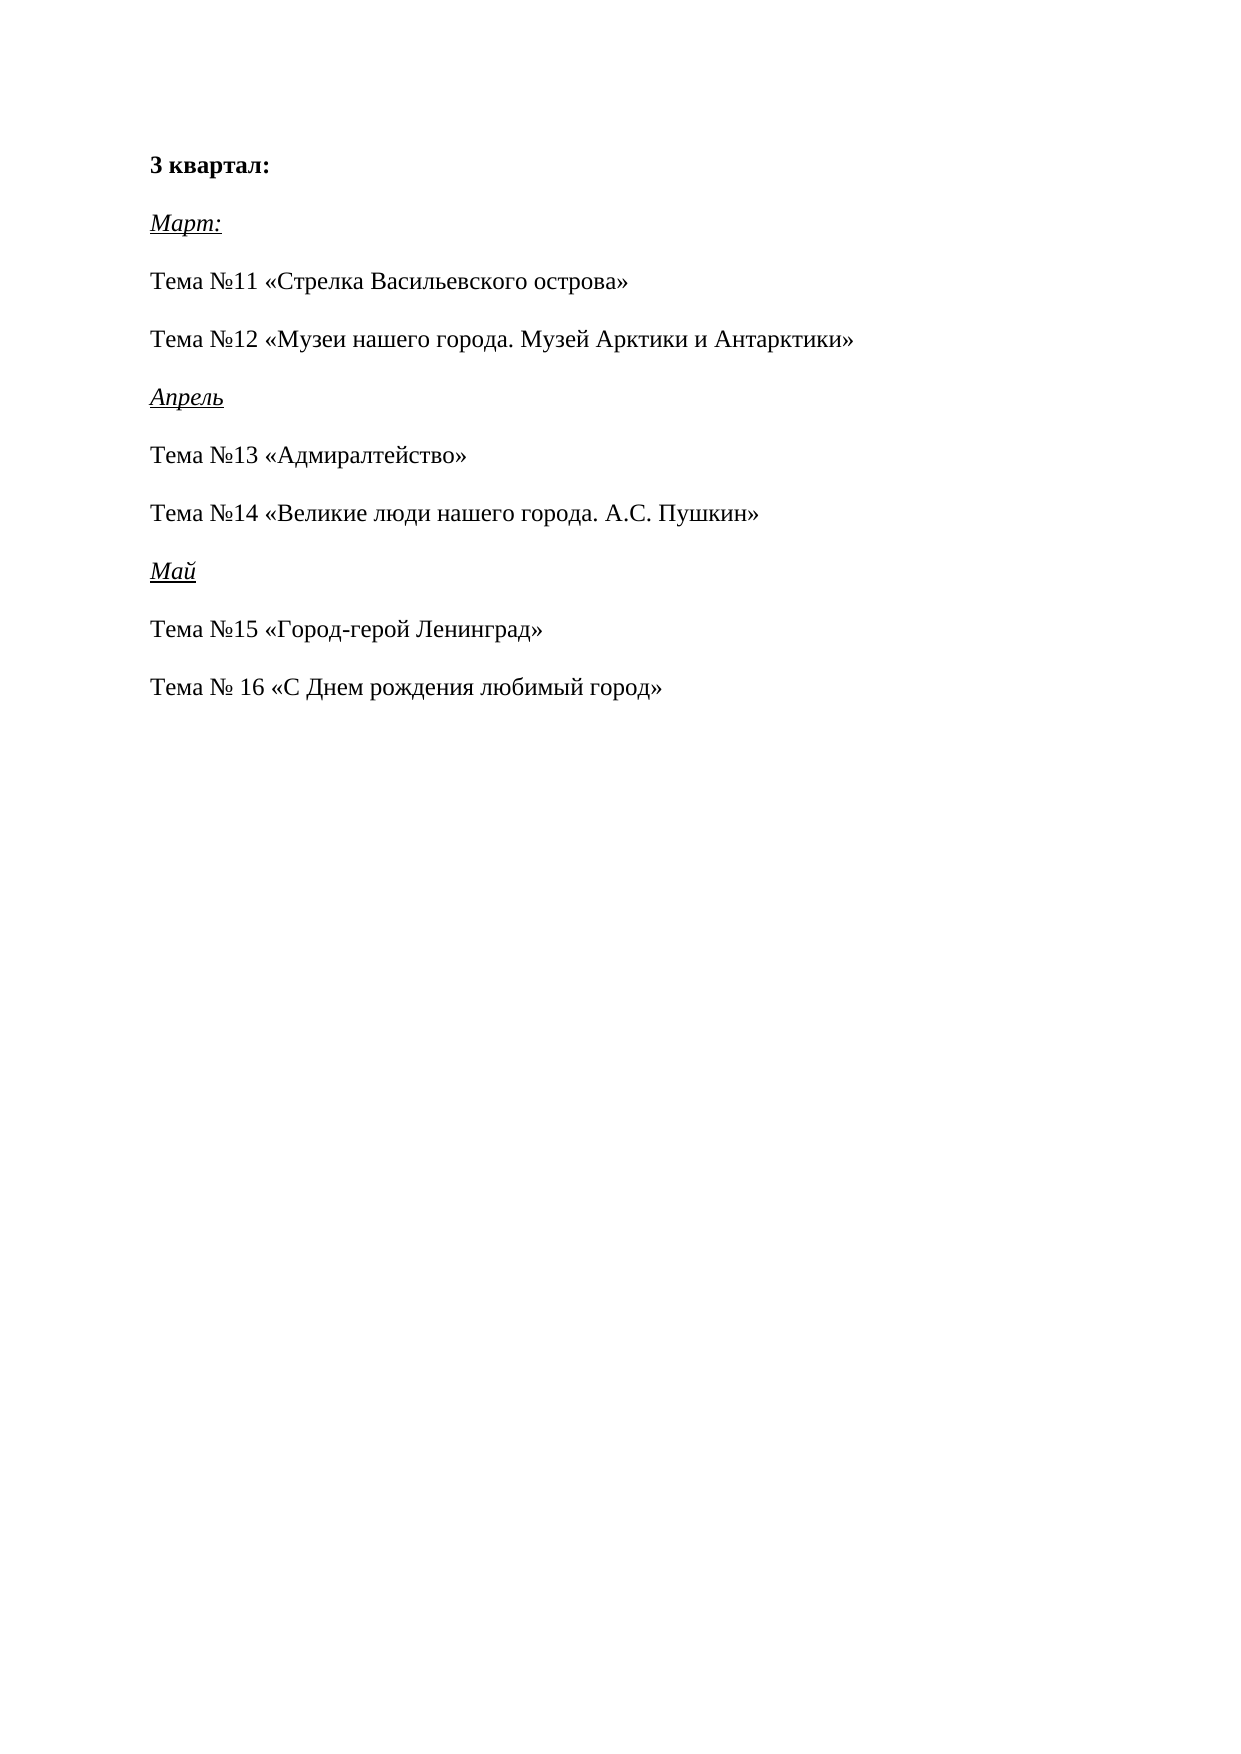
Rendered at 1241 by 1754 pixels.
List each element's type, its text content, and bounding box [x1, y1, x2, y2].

text Март: [150, 208, 1090, 237]
text Тема №13 «Адмиралтейство» [150, 440, 1090, 469]
text Май [150, 556, 1090, 585]
text Тема № 16 «С Днем рождения любимый город» [150, 672, 1090, 701]
text Тема №15 «Город-герой Ленинград» [150, 614, 1090, 643]
text 3 квартал: [150, 150, 1090, 179]
text Тема №14 «Великие люди нашего города. А.С. Пушкин» [150, 498, 1090, 527]
text Апрель [150, 382, 1090, 411]
text Тема №12 «Музеи нашего города. Музей Арктики и Антарктики» [150, 324, 1090, 353]
text Тема №11 «Стрелка Васильевского острова» [150, 266, 1090, 295]
